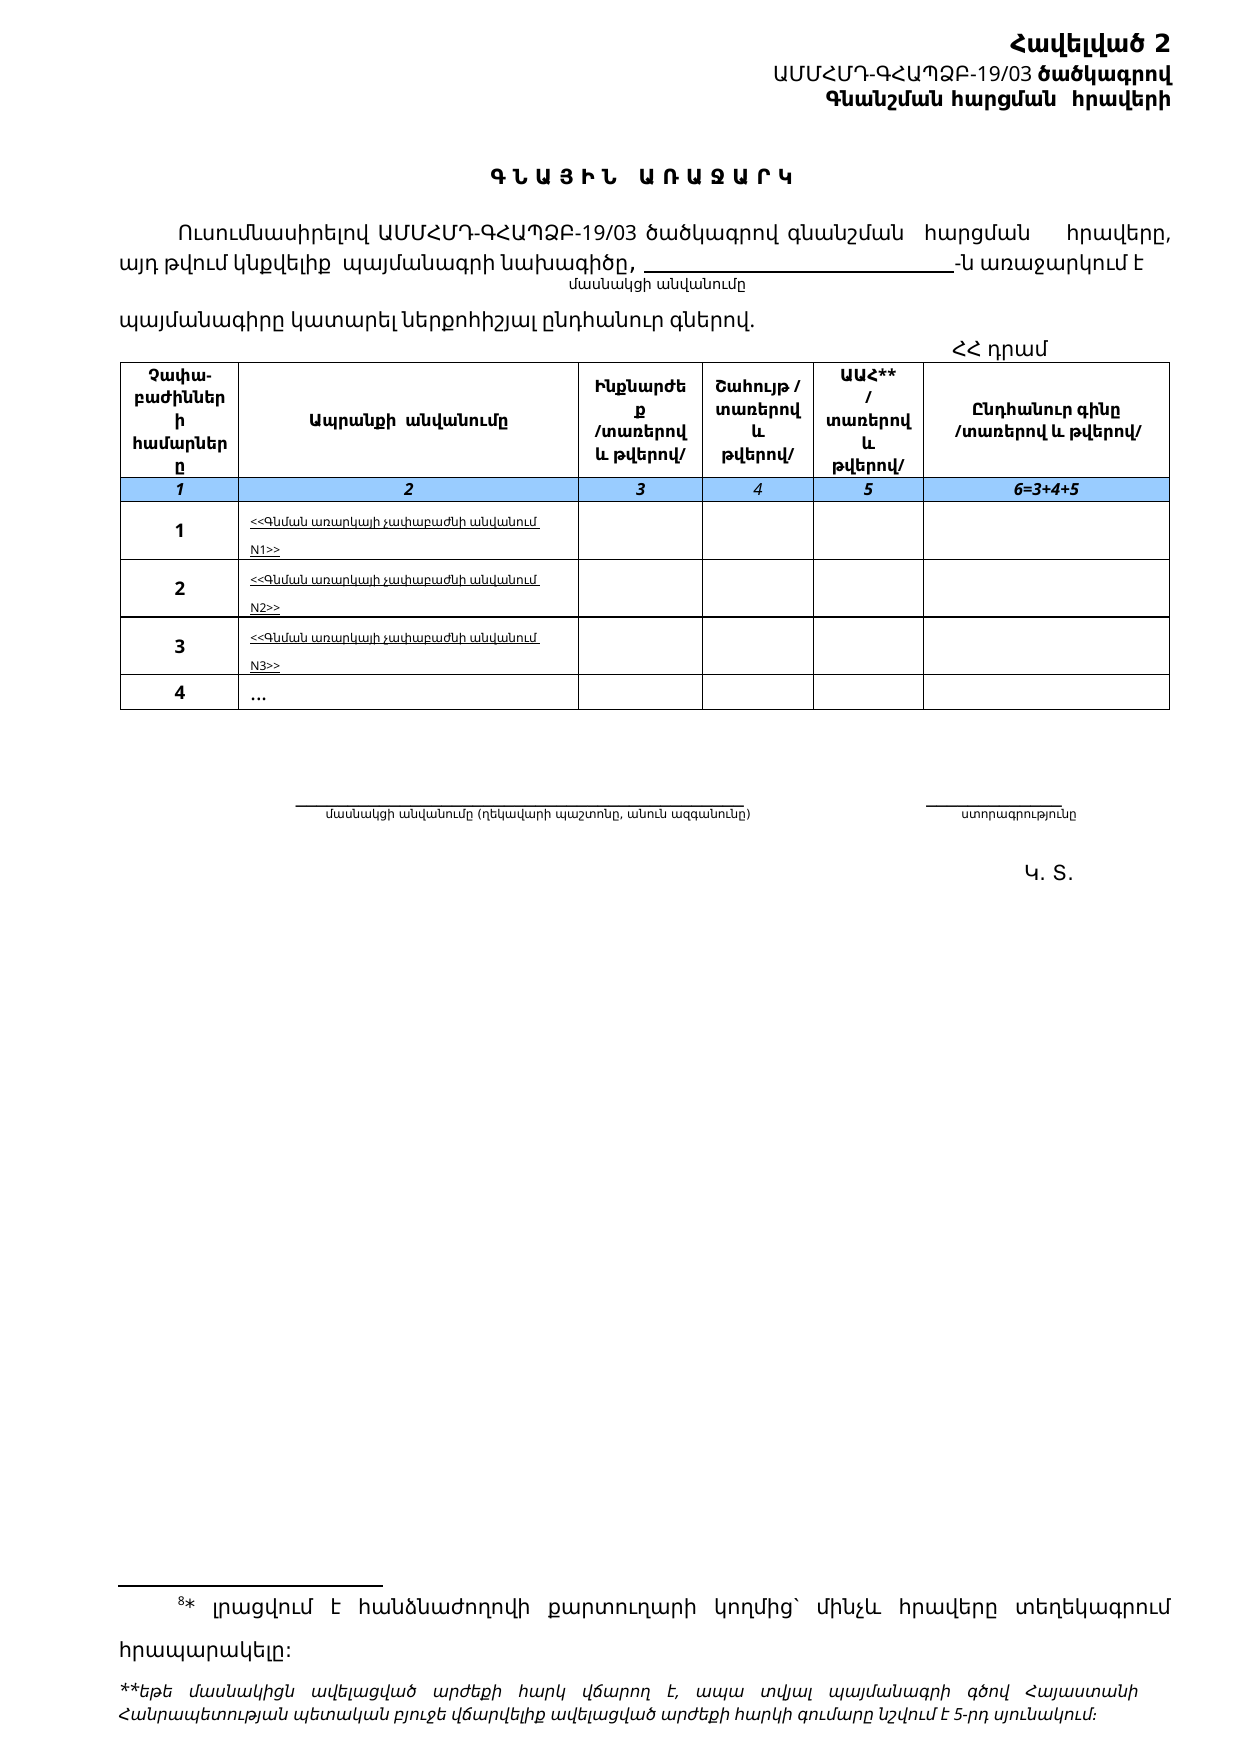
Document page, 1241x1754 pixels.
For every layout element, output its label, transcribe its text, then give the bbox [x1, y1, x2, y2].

table_cell 5 [814, 478, 923, 501]
table_cell [703, 675, 813, 709]
table_cell [579, 560, 702, 616]
table_header ԱԱՀ** /տառերով և թվերով/ [814, 363, 923, 477]
table_cell 4 [121, 675, 238, 709]
table_header Ինքնարժեք /տառերով և թվերով/ [579, 363, 702, 477]
table_cell 2 [239, 478, 578, 501]
table_cell [814, 618, 923, 674]
table_header Ապրանքի անվանումը [239, 363, 578, 477]
table_cell 3 [121, 618, 238, 674]
table_cell [579, 618, 702, 674]
table_cell [924, 675, 1169, 709]
text Գ Ն Ա Յ Ի Ն Ա Ռ Ա Ջ Ա Ր Կ [112, 165, 1171, 189]
table_cell [703, 618, 813, 674]
table_cell 4 [703, 478, 813, 501]
table_cell [924, 560, 1169, 616]
table_cell [579, 675, 702, 709]
table_cell [814, 560, 923, 616]
table_cell [924, 618, 1169, 674]
text մասնակցի անվանումը [118, 276, 1171, 305]
text մասնակցի անվանումը (ղեկավարի պաշտոնը, անուն ազգանունը) ստորագրությունը [118, 808, 1171, 832]
table_header Չափա- բաժինների համարները [121, 363, 238, 477]
table_cell <<Գնման առարկայի չափաբաժնի անվանում N2>> [239, 560, 578, 616]
table_cell [924, 502, 1169, 558]
table_cell ... [239, 675, 578, 709]
text Գնանշման հարցման հրավերի [118, 87, 1171, 111]
table_cell 6=3+4+5 [924, 478, 1169, 501]
table_header Շահույթ /տառերով և թվերով/ [703, 363, 813, 477]
table_cell [814, 675, 923, 709]
text Հավելված 2 [118, 29, 1171, 59]
table_cell 1 [121, 502, 238, 558]
text ___________________________________________ _____________ [193, 783, 1171, 808]
text ՀՀ դրամ [118, 334, 1171, 362]
table_cell [703, 502, 813, 558]
text ԱՄՄՀՄԴ-ԳՀԱՊՁԲ-19/03 ծածկագրով [118, 59, 1171, 87]
text Ուսումնասիրելով ԱՄՄՀՄԴ-ԳՀԱՊՁԲ-19/03 ծածկագրով գնանշման հարցման հրավերը, այդ թվում կնքվելիք պայմանագրի նախագիծը, -ն առաջարկում է [118, 218, 1171, 276]
text Կ. Տ. [118, 861, 1171, 885]
text պայմանագիրը կատարել ներքոհիշյալ ընդհանուր գներով. [118, 305, 1171, 334]
table_cell <<Գնման առարկայի չափաբաժնի անվանում N3>> [239, 618, 578, 674]
table_cell [579, 502, 702, 558]
table_cell 3 [579, 478, 702, 501]
table_cell <<Գնման առարկայի չափաբաժնի անվանում N1>> [239, 502, 578, 558]
table_cell 2 [121, 560, 238, 616]
table_cell 1 [121, 478, 238, 501]
table_cell [814, 502, 923, 558]
table_header Ընդհանուր գինը /տառերով և թվերով/ [924, 363, 1169, 477]
table_cell [703, 560, 813, 616]
